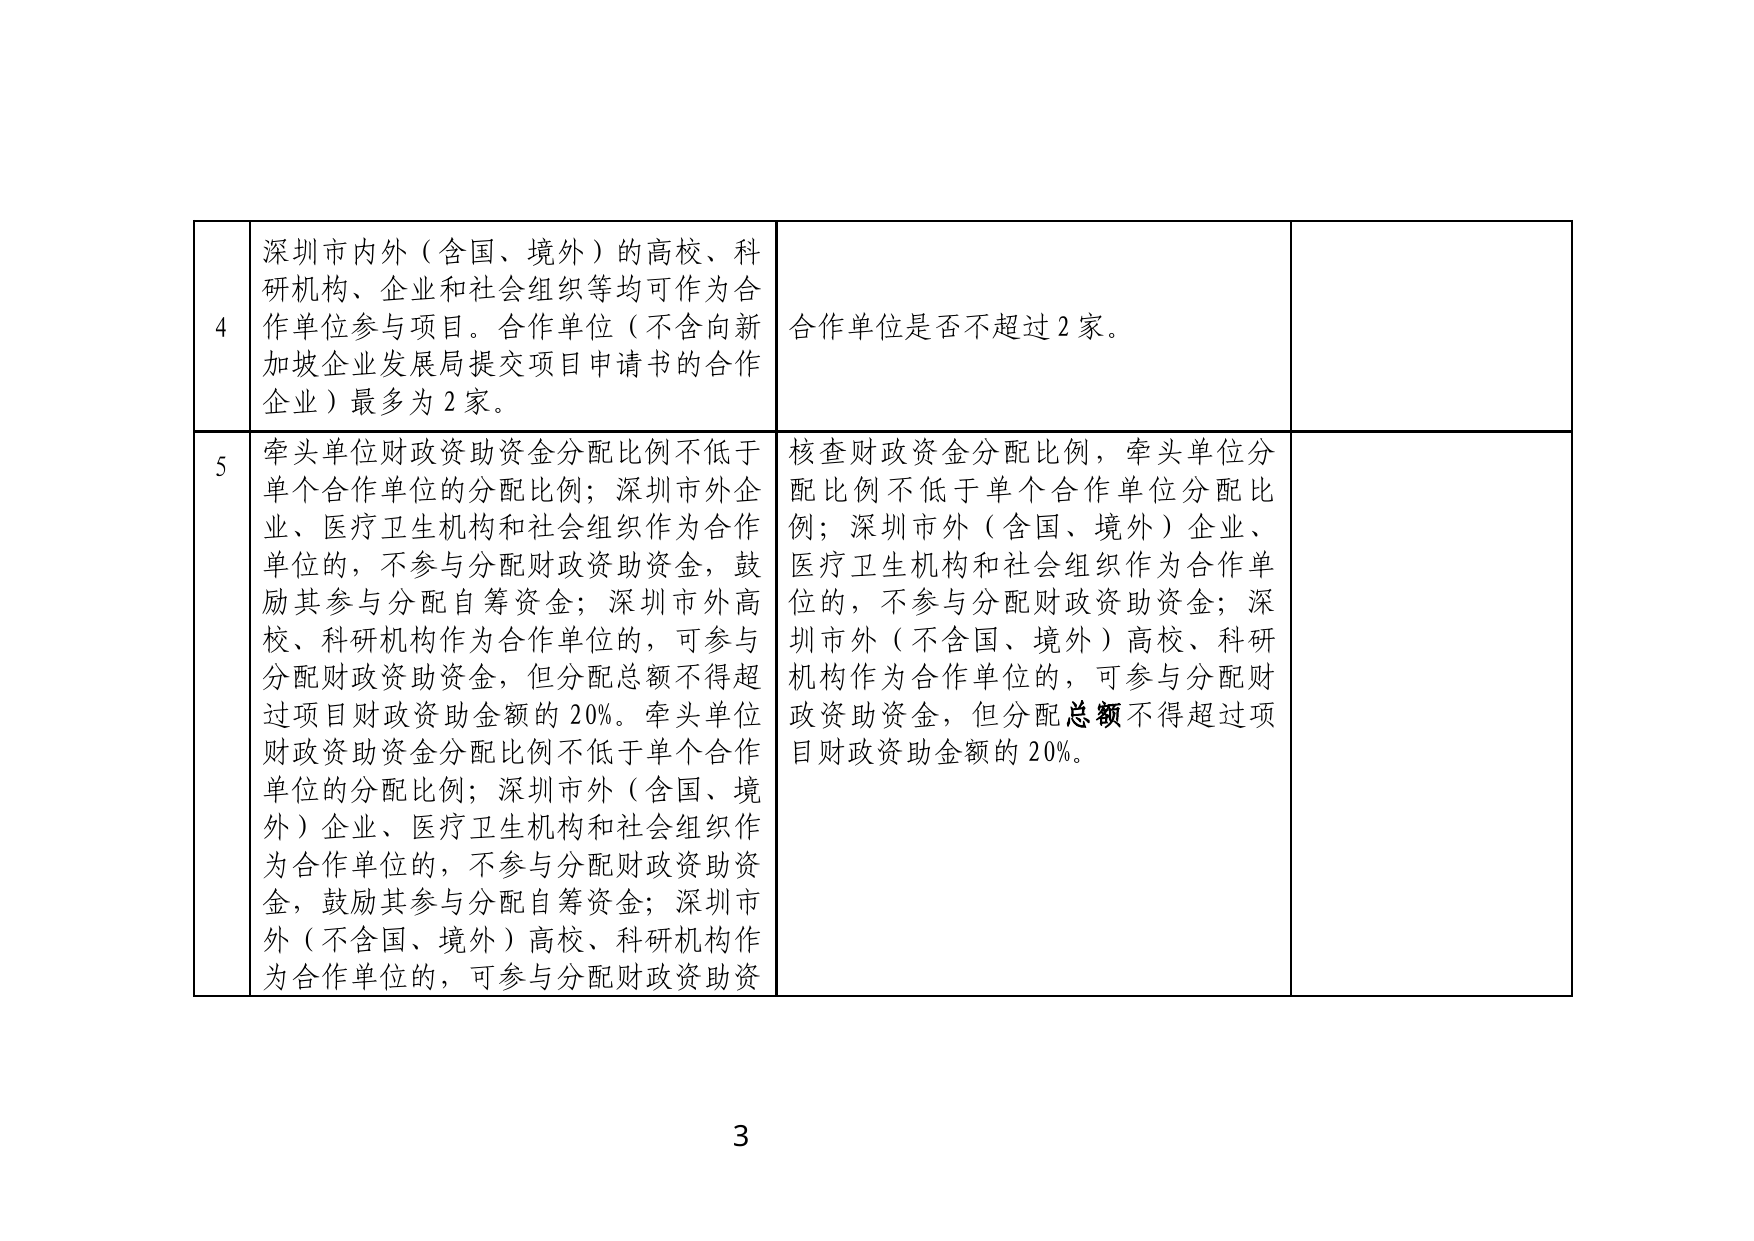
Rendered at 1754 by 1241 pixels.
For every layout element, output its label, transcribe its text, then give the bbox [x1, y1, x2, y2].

table_cell 合作单位是否不超过2家。 [778, 222, 1290, 430]
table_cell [251, 433, 775, 995]
table_cell [1292, 222, 1571, 430]
table_cell 4 [195, 222, 249, 430]
table_cell 5 [195, 433, 249, 995]
table_cell 深圳市内外（含国、境外）的高校、科研机构、企业和社会组织等均可作为合作单位参与项目。合作单位（不含向新加坡企业发展局提交项目申请书的合作企业）最多为2家。 [251, 222, 775, 430]
table_cell [1292, 433, 1571, 995]
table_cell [778, 433, 1290, 995]
